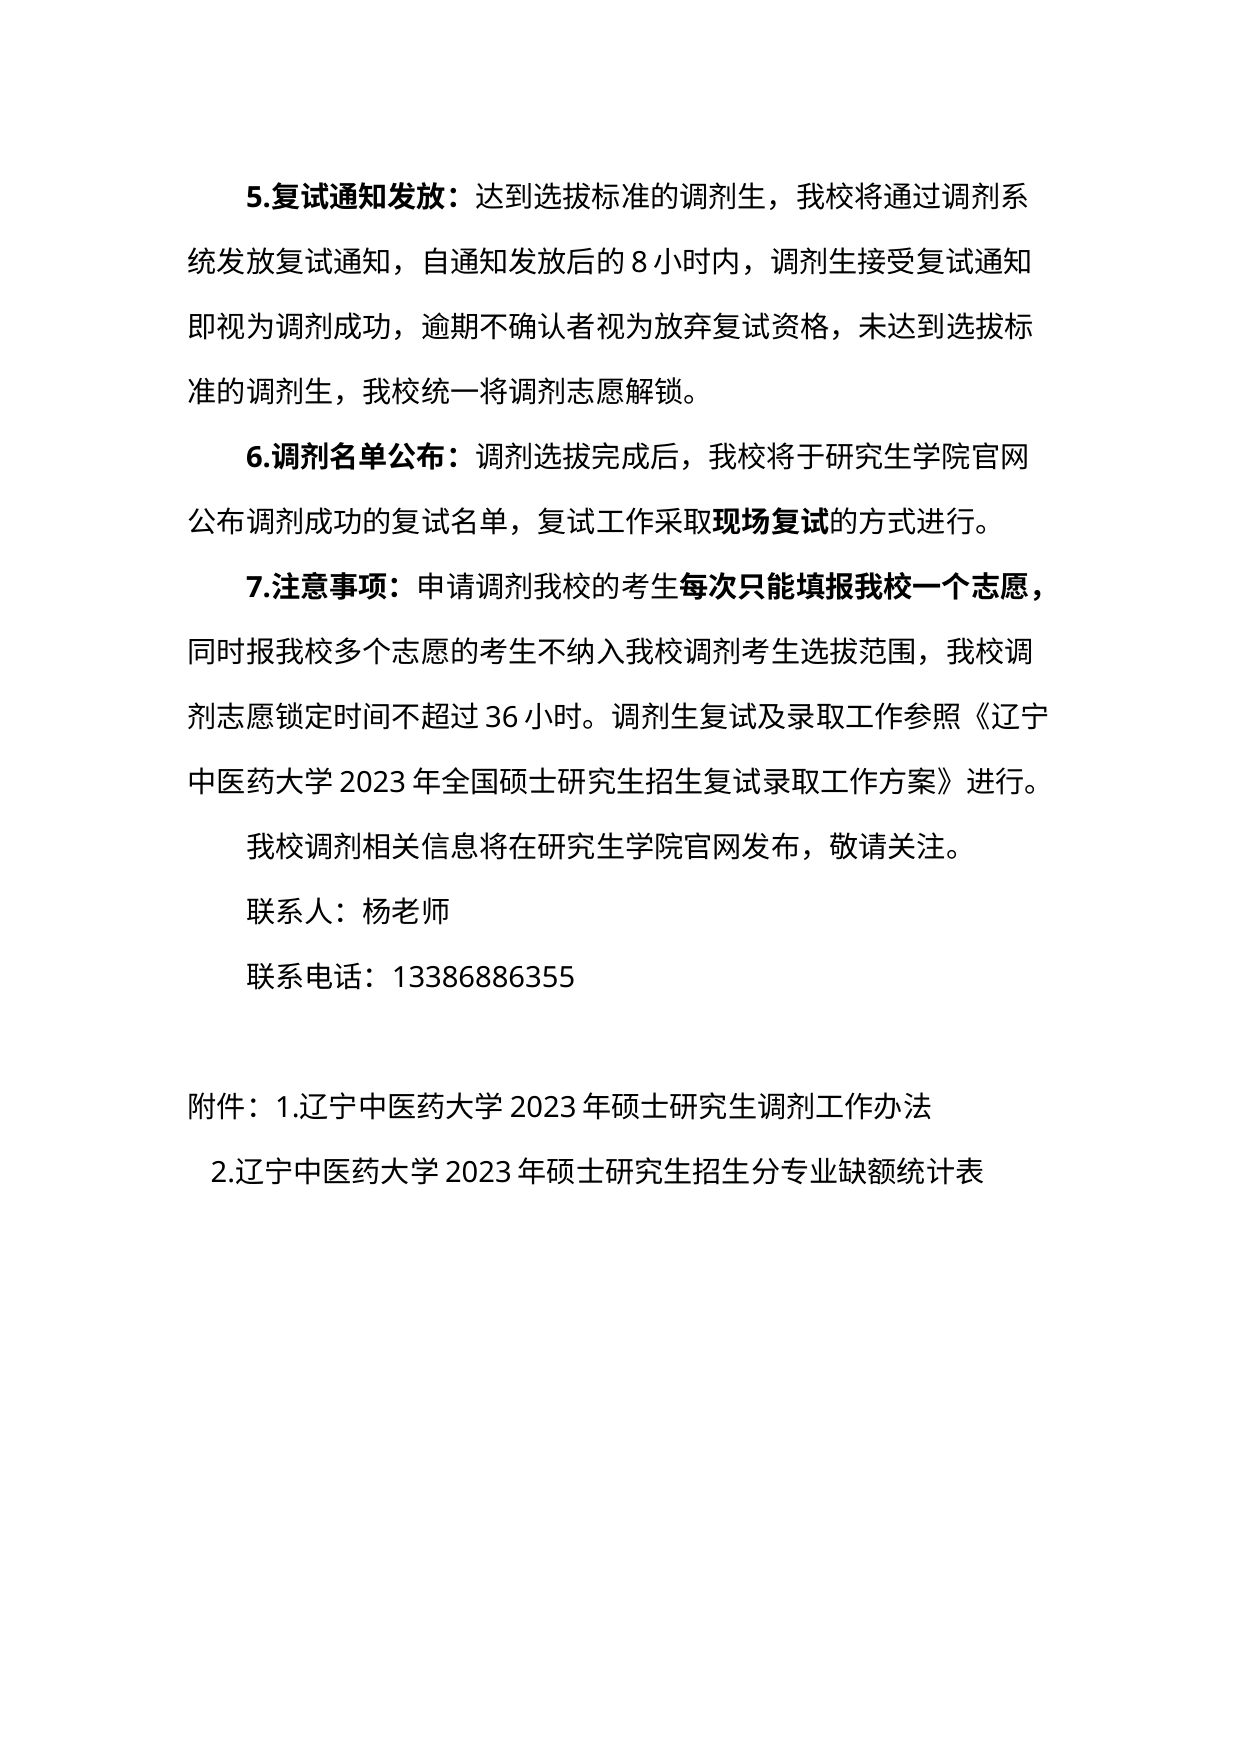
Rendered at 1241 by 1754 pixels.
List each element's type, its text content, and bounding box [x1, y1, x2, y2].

text 6.调剂名单公布：调剂选拔完成后，我校将于研究生学院官网公布调剂成功的复试名单，复试工作采取现场复试的方式进行。 [187, 422, 1053, 552]
text 7.注意事项：申请调剂我校的考生每次只能填报我校一个志愿，同时报我校多个志愿的考生不纳入我校调剂考生选拔范围，我校调剂志愿锁定时间不超过36小时。调剂生复试及录取工作参照《辽宁中医药大学2023年全国硕士研究生招生复试录取工作方案》进行。 [187, 552, 1053, 812]
text 5.复试通知发放：达到选拔标准的调剂生，我校将通过调剂系统发放复试通知，自通知发放后的8小时内，调剂生接受复试通知即视为调剂成功，逾期不确认者视为放弃复试资格，未达到选拔标准的调剂生，我校统一将调剂志愿解锁。 [187, 162, 1053, 422]
text 联系人：杨老师 [187, 877, 1053, 942]
text 2.辽宁中医药大学2023年硕士研究生招生分专业缺额统计表 [187, 1137, 1053, 1202]
text 我校调剂相关信息将在研究生学院官网发布，敬请关注。 [187, 812, 1053, 877]
text 联系电话：13386886355 [187, 942, 1053, 1007]
text 附件：1.辽宁中医药大学2023年硕士研究生调剂工作办法 [187, 1072, 1053, 1137]
